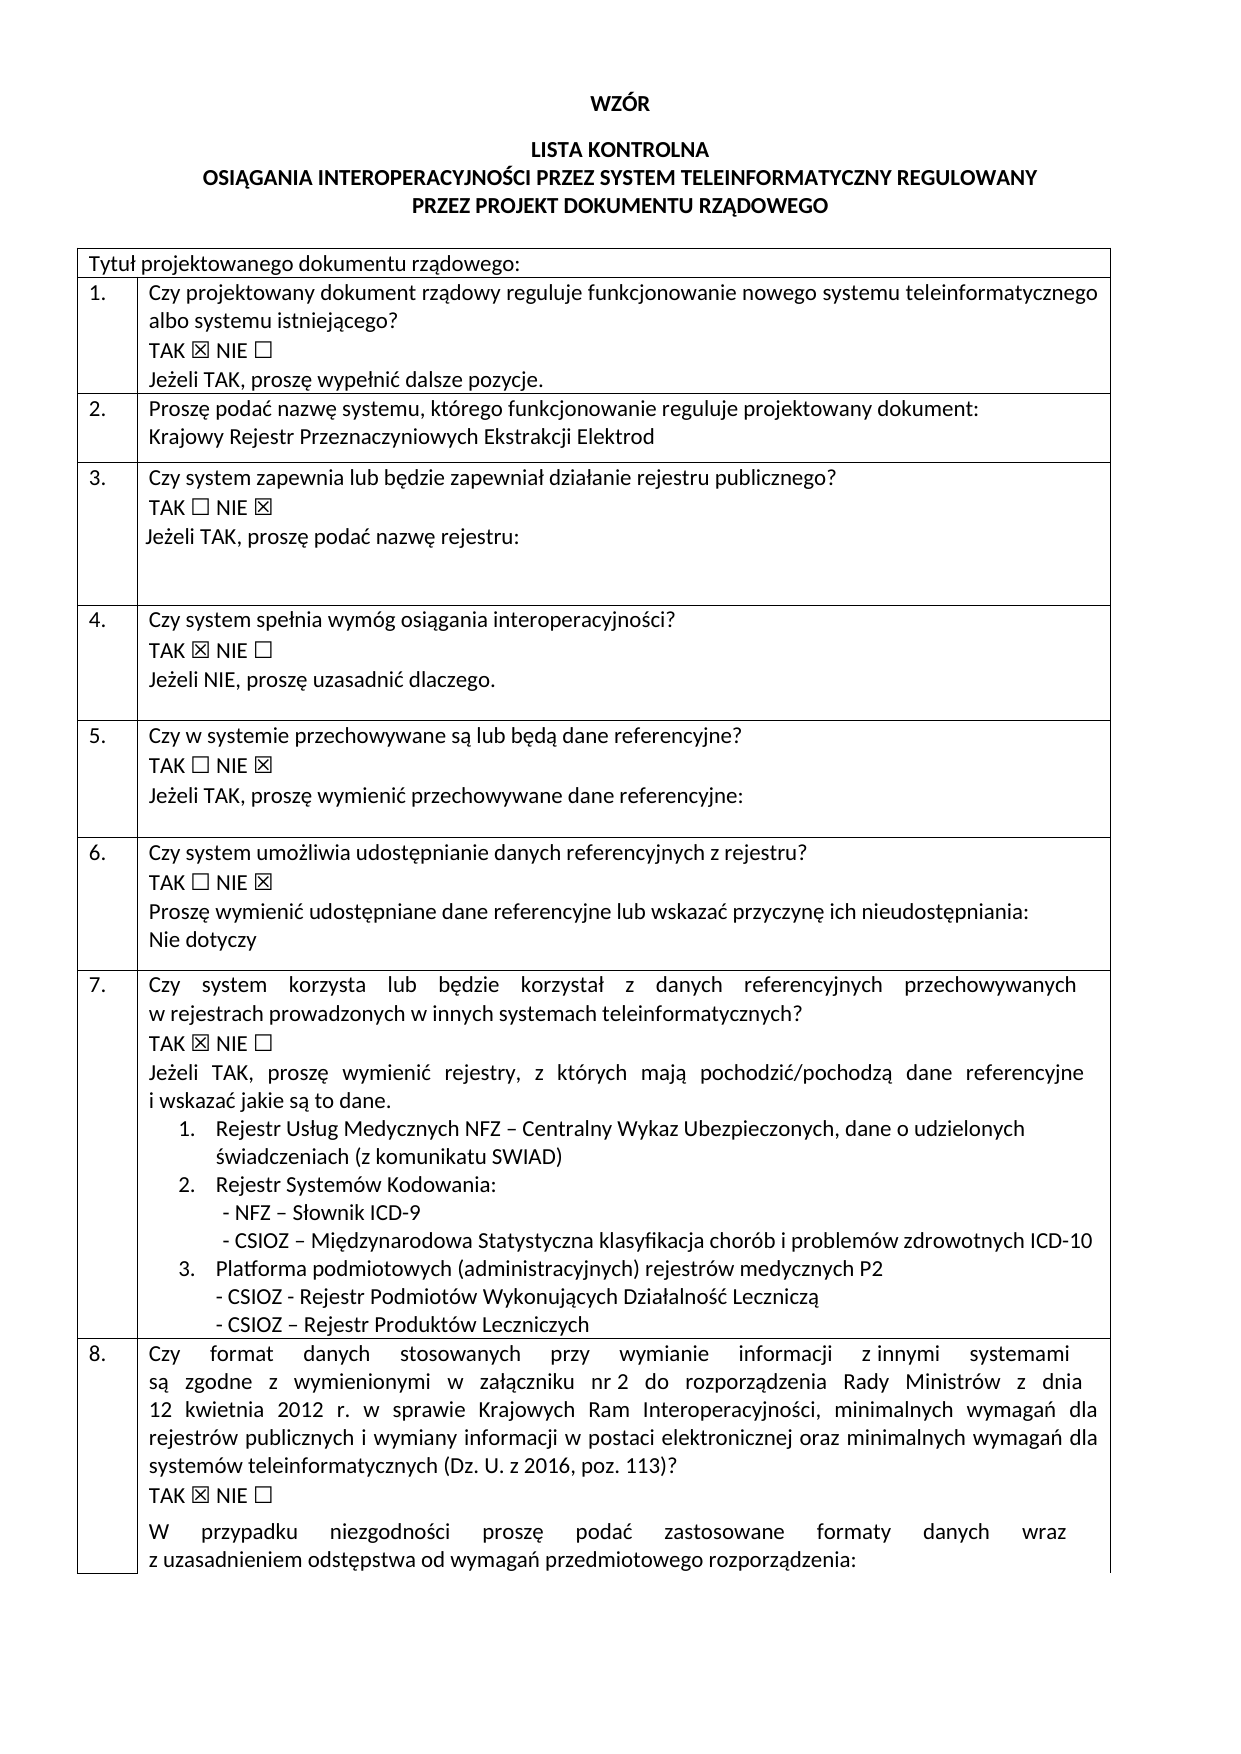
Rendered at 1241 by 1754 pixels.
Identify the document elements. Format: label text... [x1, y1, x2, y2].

table_cell Czy w systemie przechowywane są lub będą dane referencyjne? TAK NIE Jeżeli TAK, proszę wymienić przechowywane dane referencyjne: [138, 721, 1110, 837]
table_cell Czy projektowany dokument rządowy reguluje funkcjonowanie nowego systemu teleinformatycznego albo systemu istniejącego? TAK NIE Jeżeli TAK, proszę wypełnić dalsze pozycje. [138, 278, 1110, 393]
table_cell Proszę podać nazwę systemu, którego funkcjonowanie reguluje projektowany dokument: Krajowy Rejestr Przeznaczyniowych Ekstrakcji Elektrod [138, 394, 1110, 462]
table_cell [78, 721, 137, 837]
table_cell [78, 394, 137, 462]
table_cell Czy system umożliwia udostępnianie danych referencyjnych z rejestru? TAK NIE Proszę wymienić udostępniane dane referencyjne lub wskazać przyczynę ich nieudostępniania: Nie dotyczy [138, 838, 1110, 969]
table_cell Czy system korzysta lub będzie korzystał z danych referencyjnych przechowywanych w rejestrach prowadzonych w innych systemach teleinformatycznych? TAK NIE Jeżeli TAK, proszę wymienić rejestry, z których mają pochodzić/pochodzą dane referencyjne i wskazać jakie są to dane. Rejestr Usług Medycznych NFZ – Centralny Wykaz Ubezpieczonych, dane o udzielonych świadczeniach (z komunikatu SWIAD) Rejestr Systemów Kodowania: - NFZ – Słownik ICD-9 - CSIOZ – Międzynarodowa Statystyczna klasyfikacja chorób i problemów zdrowotnych ICD-10 Platforma podmiotowych (administracyjnych) rejestrów medycznych P2 - CSIOZ - Rejestr Podmiotów Wykonujących Działalność Leczniczą - CSIOZ – Rejestr Produktów Leczniczych [138, 971, 1110, 1338]
table_cell [78, 971, 137, 1338]
table_cell [78, 463, 137, 604]
table_cell [78, 606, 137, 720]
table_cell [78, 838, 137, 969]
table_header Tytuł projektowanego dokumentu rządowego: [78, 249, 1110, 277]
text PRZEZ PROJEKT DOKUMENTU RZĄDOWEGO [89, 192, 1152, 219]
table_cell [78, 1339, 137, 1573]
table_cell Czy format danych stosowanych przy wymianie informacji z innymi systemami są zgodne z wymienionymi w załączniku nr 2 do rozporządzenia Rady Ministrów z dnia 12 kwietnia 2012 r. w sprawie Krajowych Ram Interoperacyjności, minimalnych wymagań dla rejestrów publicznych i wymiany informacji w postaci elektronicznej oraz minimalnych wymagań dla systemów teleinformatycznych (Dz. U. z 2016, poz. 113)? TAK NIE W przypadku niezgodności proszę podać zastosowane formaty danych wraz z uzasadnieniem odstępstwa od wymagań przedmiotowego rozporządzenia: [138, 1339, 1110, 1573]
table_cell Czy system zapewnia lub będzie zapewniał działanie rejestru publicznego? TAK NIE Jeżeli TAK, proszę podać nazwę rejestru: [138, 463, 1110, 604]
text LISTA KONTROLNA OSIĄGANIA INTEROPERACYJNOŚCI PRZEZ SYSTEM TELEINFORMATYCZNY REGULOWANY [89, 136, 1152, 192]
table_cell [78, 278, 137, 393]
text WZÓR [89, 89, 1152, 117]
table_cell Czy system spełnia wymóg osiągania interoperacyjności? TAK NIE Jeżeli NIE, proszę uzasadnić dlaczego. [138, 606, 1110, 720]
